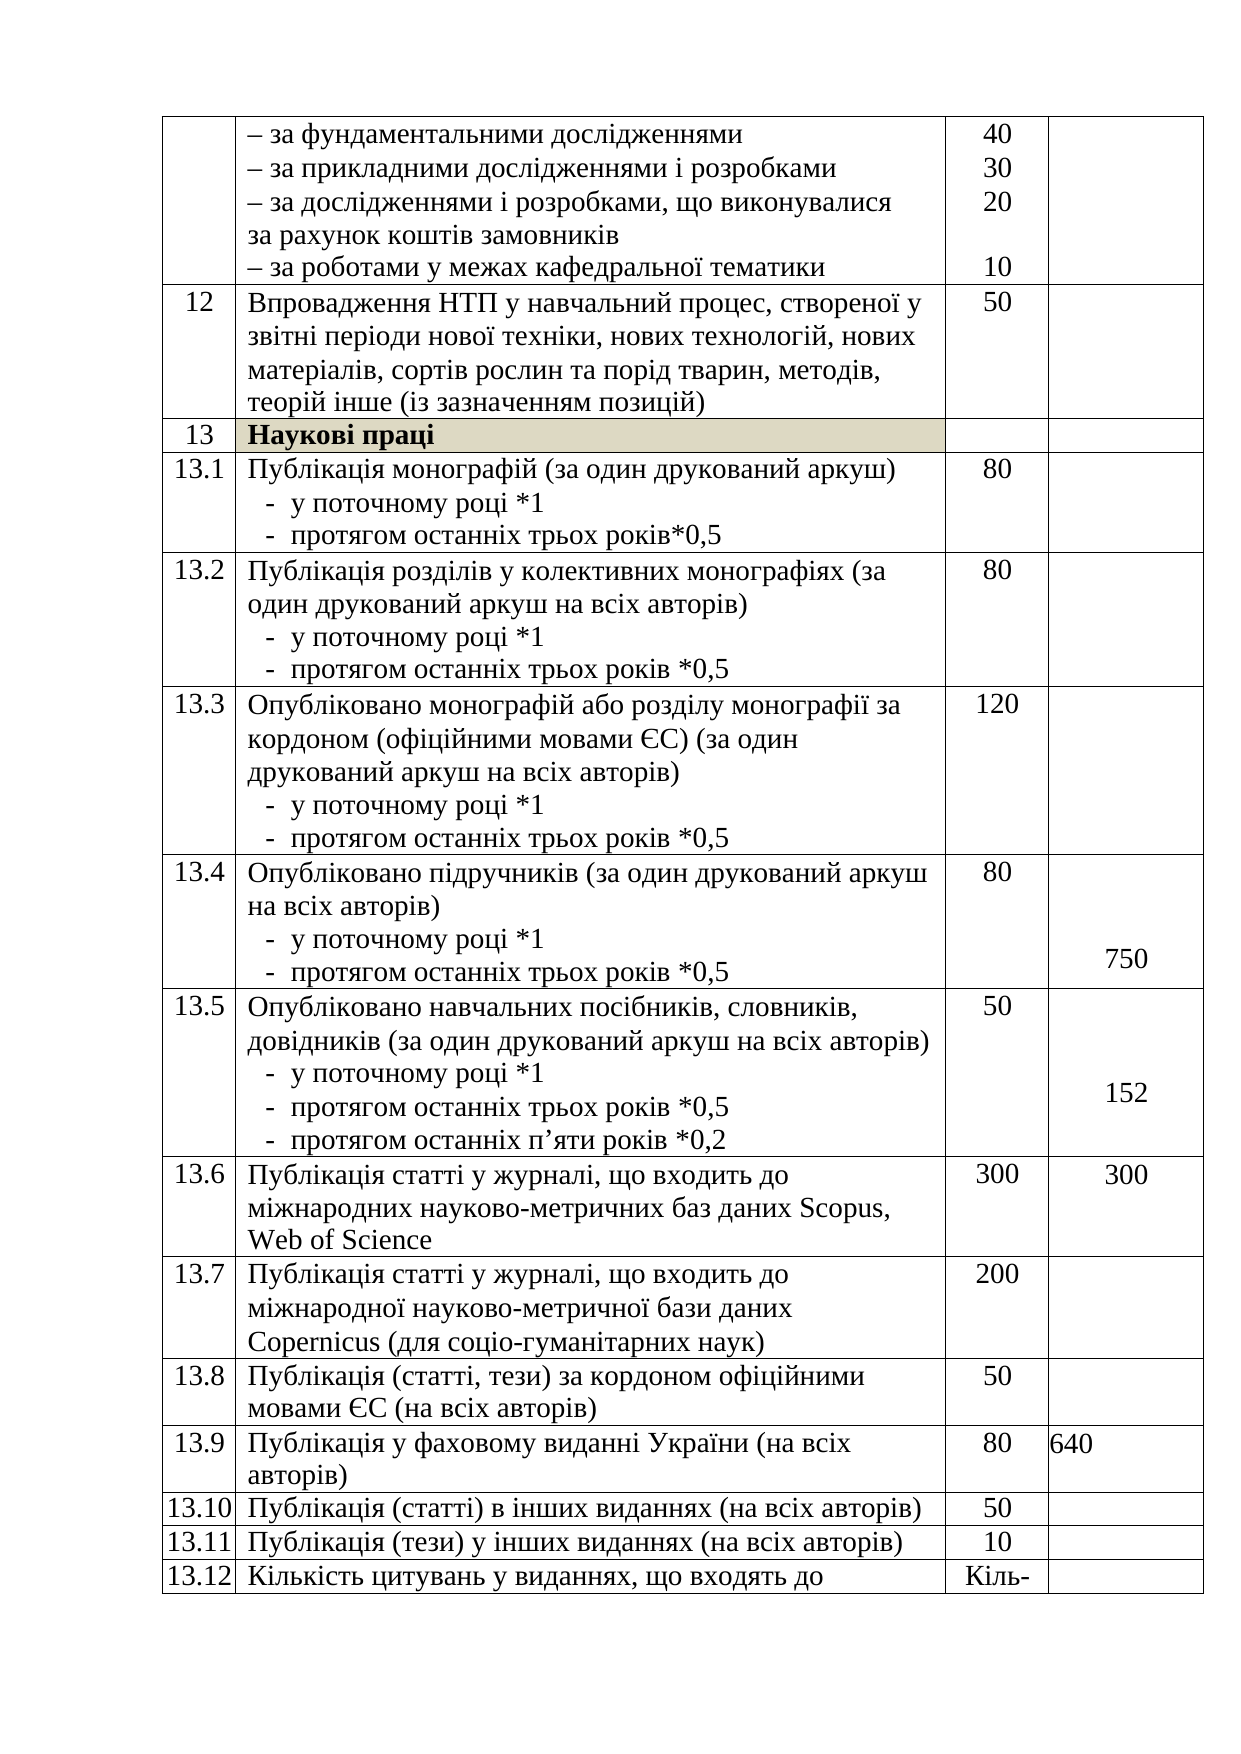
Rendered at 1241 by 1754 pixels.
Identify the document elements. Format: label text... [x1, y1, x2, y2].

table_cell Наукові праці [236, 419, 945, 452]
table_cell 10 [946, 1526, 1048, 1559]
table_cell 80 [946, 1426, 1048, 1492]
table_cell 13.11 [163, 1526, 235, 1559]
table_cell 13.5 [163, 989, 235, 1156]
table_cell 200 [946, 1257, 1048, 1358]
table_cell 13.6 [163, 1157, 235, 1256]
table_cell 13.1 [163, 453, 235, 552]
table_cell 13.10 [163, 1493, 235, 1525]
table_header за фундаментальними дослідженнями за прикладними дослідженнями і розробками за дослідженнями і розробками, що виконувалися за рахунок коштів замовників за роботами у межах кафедральної тематики [236, 117, 945, 284]
table_header [163, 117, 235, 284]
table_cell Публікація у фаховому виданні України (на всіх авторів) [236, 1426, 945, 1492]
table_cell 640 [1049, 1426, 1203, 1492]
table_cell [1049, 285, 1203, 418]
table_cell Опубліковано підручників (за один друкований аркуш на всіх авторів) у поточному році *1 протягом останніх трьох років *0,5 [236, 855, 945, 988]
table_cell Публікація монографій (за один друкований аркуш) у поточному році *1 протягом останніх трьох років*0,5 [236, 453, 945, 552]
table_cell 13.12 [163, 1560, 235, 1592]
table_cell [1049, 419, 1203, 452]
table_cell 13.7 [163, 1257, 235, 1358]
table_cell [1049, 1359, 1203, 1425]
table_cell 13.3 [163, 687, 235, 854]
table_cell 13 [163, 419, 235, 452]
table_header 40 30 20 10 [946, 117, 1048, 284]
table_cell 50 [946, 1359, 1048, 1425]
table_cell [946, 419, 1048, 452]
table_cell Публікація статті у журналі, що входить до міжнародної науково-метричної бази даних Copernicus (для соціо-гуманітарних наук) [236, 1257, 945, 1358]
table_cell [1049, 553, 1203, 686]
table_cell Публікація (статті, тези) за кордоном офіційними мовами ЄС (на всіх авторів) [236, 1359, 945, 1425]
table_cell [1049, 453, 1203, 552]
table_cell 13.2 [163, 553, 235, 686]
table_cell 12 [163, 285, 235, 418]
table_cell 80 [946, 553, 1048, 686]
table_cell 13.4 [163, 855, 235, 988]
table_cell Впровадження НТП у навчальний процес, створеної у звітні періоди нової техніки, нових технологій, нових матеріалів, сортів рослин та порід тварин, методів, теорій інше (із зазначенням позицій) [236, 285, 945, 418]
table_cell 300 [946, 1157, 1048, 1256]
table_cell 50 [946, 989, 1048, 1156]
table_cell 50 [946, 285, 1048, 418]
table_cell Опубліковано навчальних посібників, словників, довідників (за один друкований аркуш на всіх авторів) у поточному році *1 протягом останніх трьох років *0,5 протягом останніх п’яти років *0,2 [236, 989, 945, 1156]
table_cell 152 [1049, 989, 1203, 1156]
table_cell 80 [946, 453, 1048, 552]
table_cell Кількість цитувань у виданнях, що входять до [236, 1560, 945, 1592]
table_cell Публікація розділів у колективних монографіях (за один друкований аркуш на всіх авторів) у поточному році *1 протягом останніх трьох років *0,5 [236, 553, 945, 686]
table_cell [1049, 1560, 1203, 1592]
table_cell Публікація (тези) у інших виданнях (на всіх авторів) [236, 1526, 945, 1559]
table_cell [1049, 1493, 1203, 1525]
table_cell 750 [1049, 855, 1203, 988]
table_cell 120 [946, 687, 1048, 854]
table_cell 13.9 [163, 1426, 235, 1492]
table_cell Публікація статті у журналі, що входить до міжнародних науково-метричних баз даних Scopus, Web of Science [236, 1157, 945, 1256]
table_cell 13.8 [163, 1359, 235, 1425]
table_cell [1049, 1526, 1203, 1559]
table_header [1049, 117, 1203, 284]
table_cell 80 [946, 855, 1048, 988]
table_cell 300 [1049, 1157, 1203, 1256]
table_cell [1049, 1257, 1203, 1358]
table_cell Кіль- [946, 1560, 1048, 1592]
table_cell 50 [946, 1493, 1048, 1525]
table_cell Опубліковано монографій або розділу монографії за кордоном (офіційними мовами ЄС) (за один друкований аркуш на всіх авторів) у поточному році *1 протягом останніх трьох років *0,5 [236, 687, 945, 854]
table_cell [1049, 687, 1203, 854]
table_cell Публікація (статті) в інших виданнях (на всіх авторів) [236, 1493, 945, 1525]
